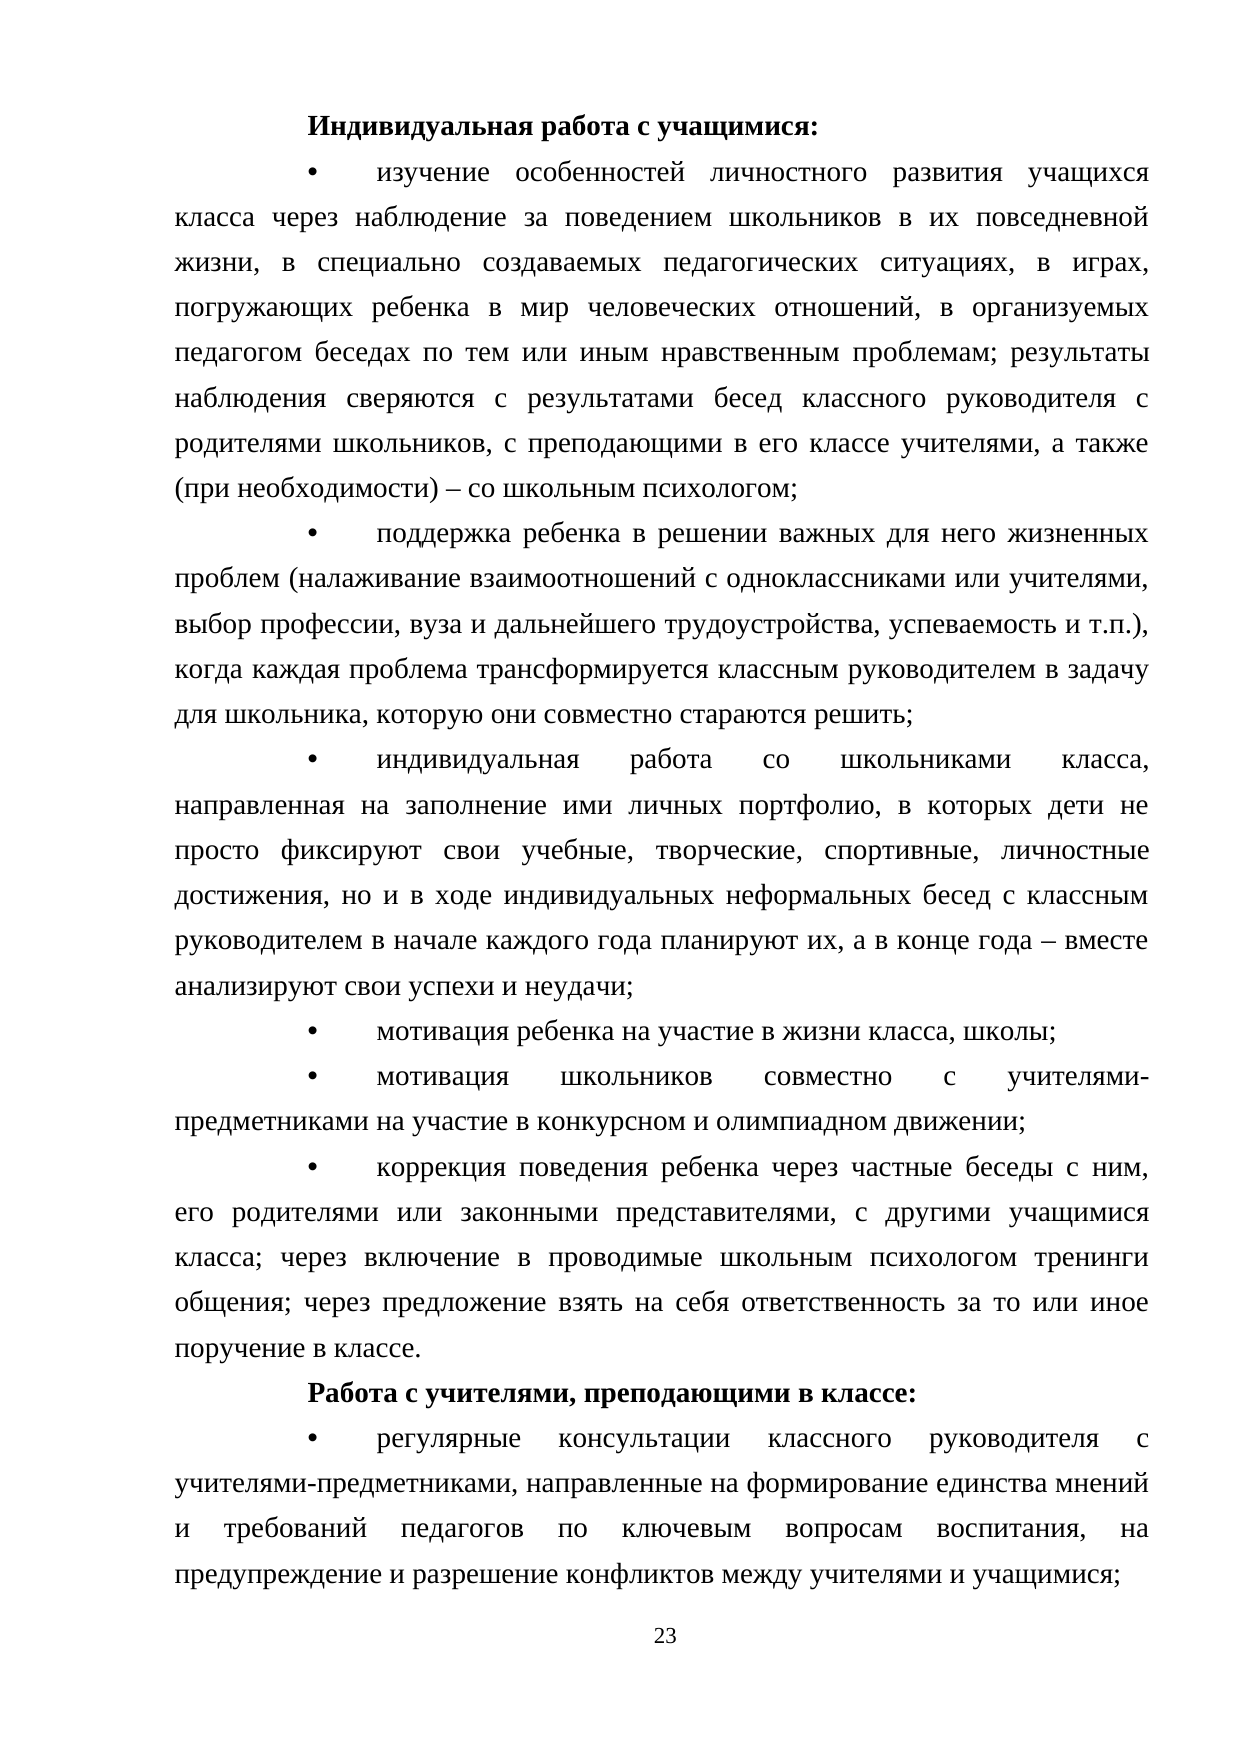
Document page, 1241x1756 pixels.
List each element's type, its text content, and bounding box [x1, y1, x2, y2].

list мотивация ребенка на участие в жизни класса, школы; [174, 1013, 1150, 1046]
list индивидуальная работа со школьниками класса, направленная на заполнение ими личных портфолио, в которых дети не просто фиксируют свои учебные, творческие, спортивные, личностные достижения, но и в ходе индивидуальных неформальных бесед с классным руководителем в начале каждого года планируют их, а в конце года – вместе анализируют свои успехи и неудачи; [174, 741, 1150, 1001]
subtitle Работа с учителями, преподающими в классе: [174, 1375, 1150, 1408]
list изучение особенностей личностного развития учащихся класса через наблюдение за поведением школьников в их повседневной жизни, в специально создаваемых педагогических ситуациях, в играх, погружающих ребенка в мир человеческих отношений, в организуемых педагогом беседах по тем или иным нравственным проблемам; результаты наблюдения сверяются с результатами бесед классного руководителя с родителями школьников, с преподающими в его классе учителями, а также (при необходимости) – со школьным психологом; [174, 153, 1150, 504]
list регулярные консультации классного руководителя с учителями-предметниками, направленные на формирование единства мнений и требований педагогов по ключевым вопросам воспитания, на предупреждение и разрешение конфликтов между учителями и учащимися; [174, 1420, 1150, 1589]
list поддержка ребенка в решении важных для него жизненных проблем (налаживание взаимоотношений с одноклассниками или учителями, выбор профессии, вуза и дальнейшего трудоустройства, успеваемость и т.п.), когда каждая проблема трансформируется классным руководителем в задачу для школьника, которую они совместно стараются решить; [174, 515, 1150, 730]
list мотивация школьников совместно с учителями-предметниками на участие в конкурсном и олимпиадном движении; [174, 1058, 1150, 1137]
list коррекция поведения ребенка через частные беседы с ним, его родителями или законными представителями, с другими учащимися класса; через включение в проводимые школьным психологом тренинги общения; через предложение взять на себя ответственность за то или иное поручение в классе. [174, 1149, 1150, 1363]
subtitle Индивидуальная работа с учащимися: [174, 108, 1150, 142]
